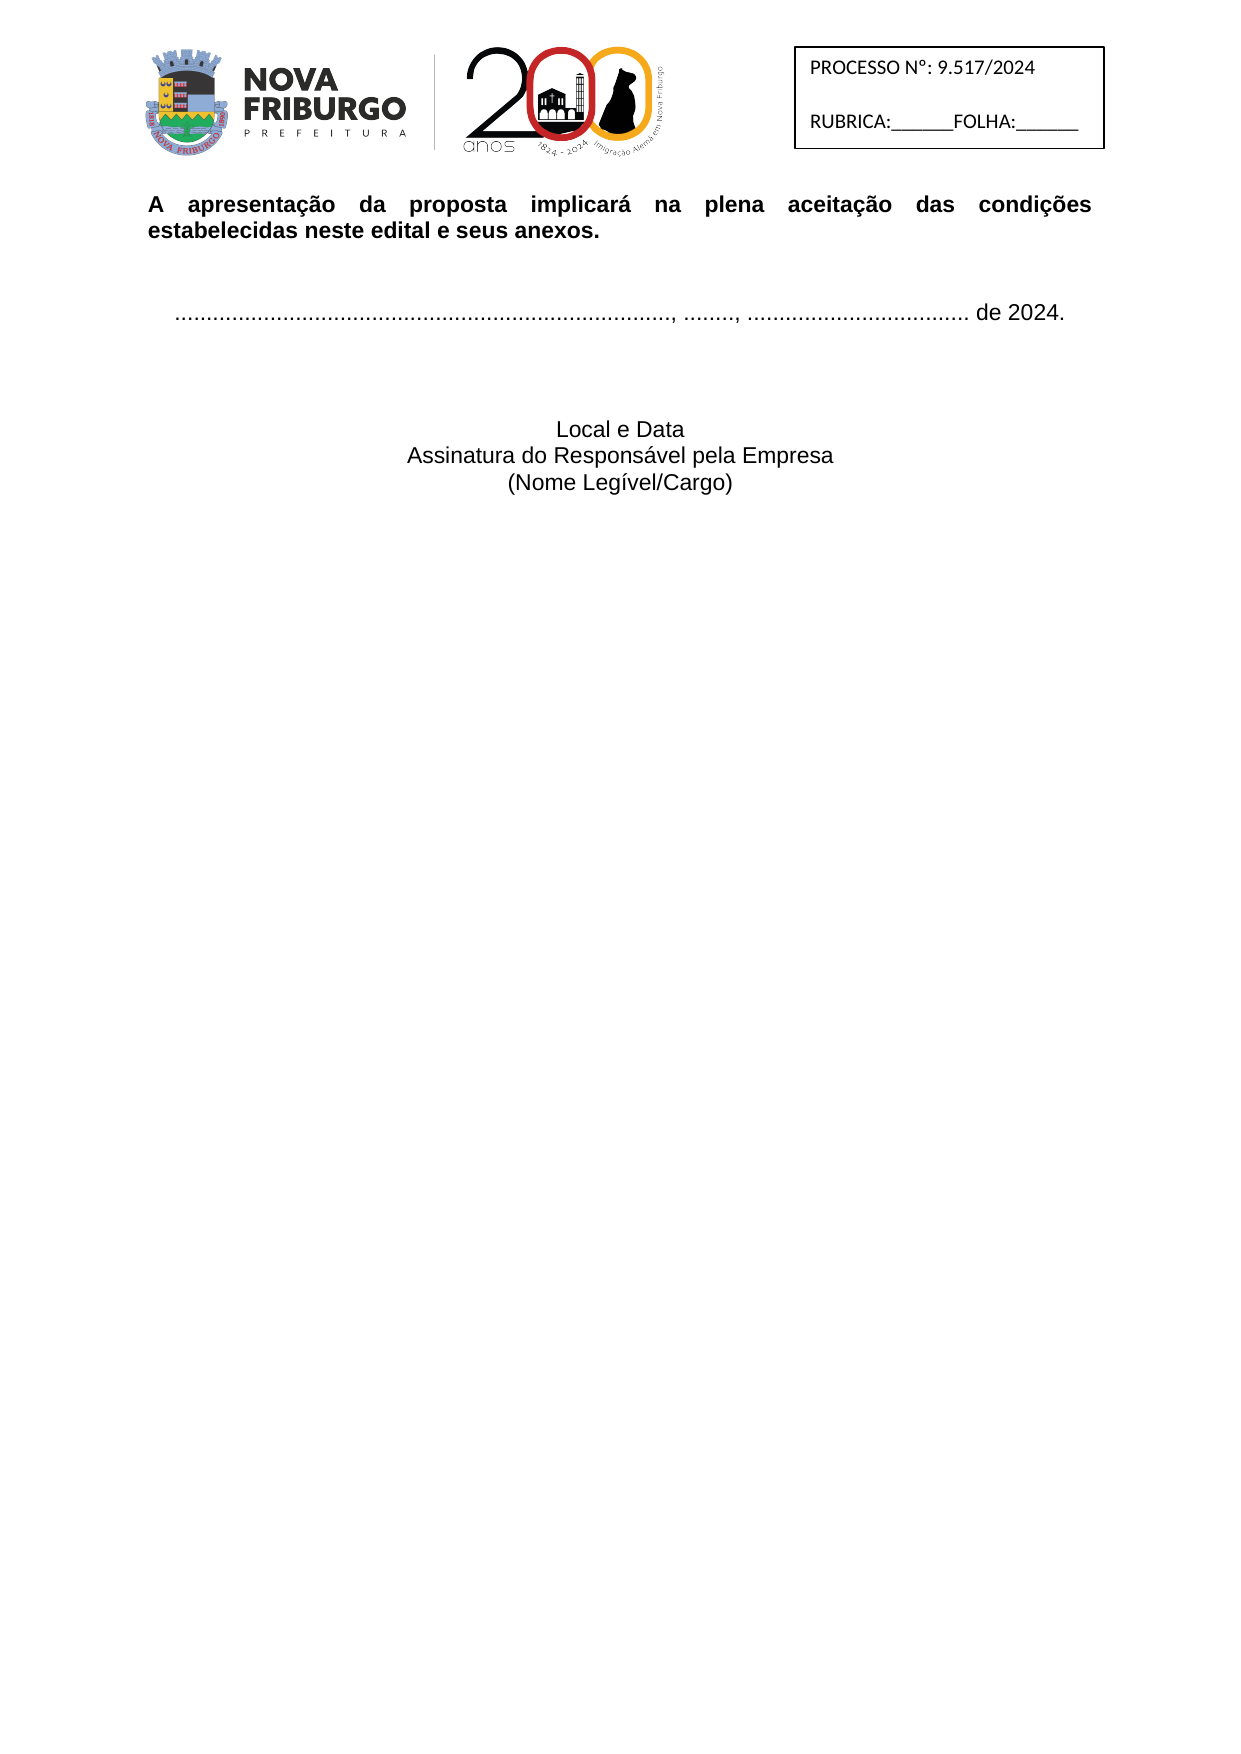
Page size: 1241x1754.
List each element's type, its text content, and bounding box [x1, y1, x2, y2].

text Assinatura do Responsável pela Empresa [148, 442, 1092, 469]
text A apresentação da proposta implicará na plena aceitação das condições estabelecidas neste edital e seus anexos. [148, 191, 1092, 244]
text (Nome Legível/Cargo) [148, 469, 1092, 495]
picture [118, 14, 696, 185]
text Local e Data [148, 413, 1092, 442]
text .............................................................................., ........, ................................... de 2024. [148, 297, 1092, 326]
